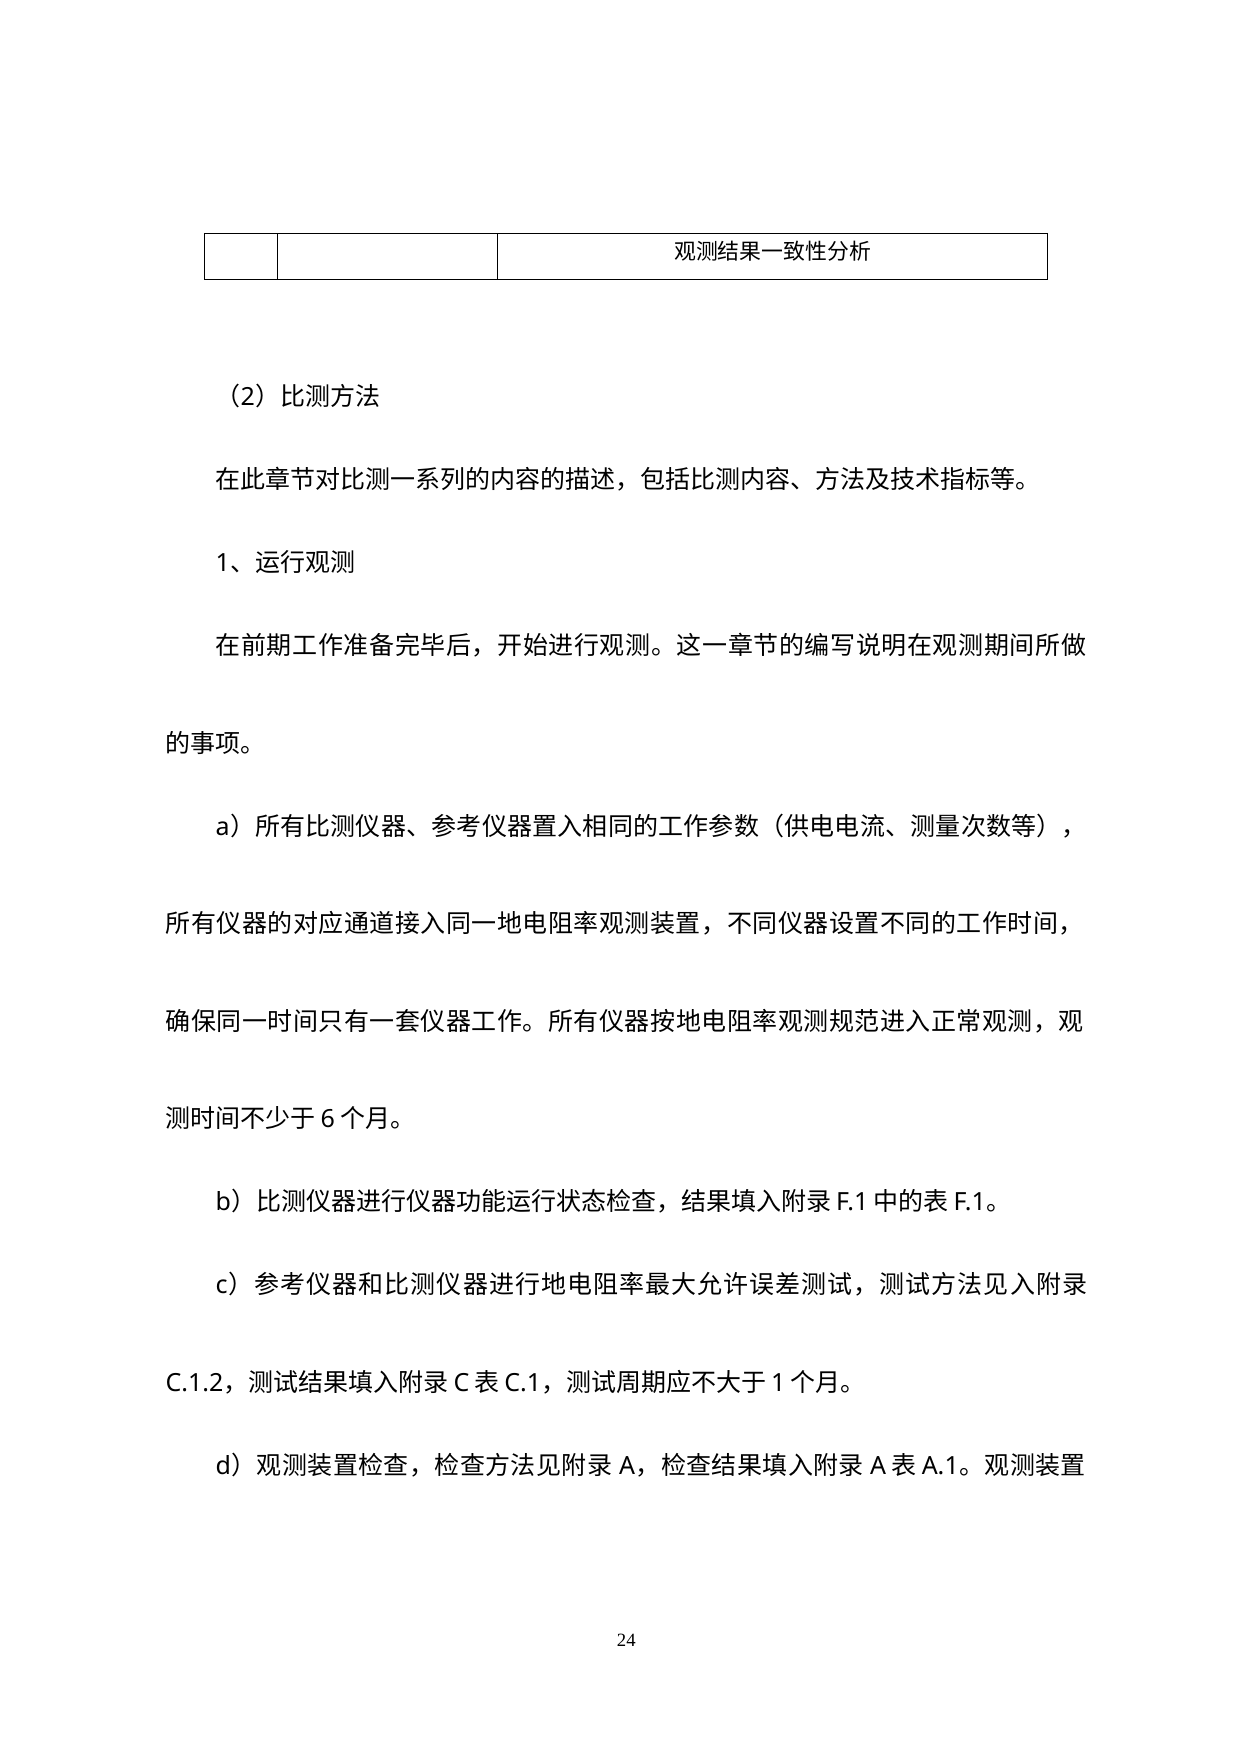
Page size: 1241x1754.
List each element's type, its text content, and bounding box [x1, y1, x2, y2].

text 在前期工作准备完毕后，开始进行观测。这一章节的编写说明在观测期间所做的事项。 [165, 611, 1087, 774]
text c）参考仪器和比测仪器进行地电阻率最大允许误差测试，测试方法见入附录C.1.2，测试结果填入附录C表C.1，测试周期应不大于1个月。 [165, 1251, 1087, 1413]
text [165, 1431, 1087, 1496]
text a）所有比测仪器、参考仪器置入相同的工作参数（供电电流、测量次数等），所有仪器的对应通道接入同一地电阻率观测装置，不同仪器设置不同的工作时间，确保同一时间只有一套仪器工作。所有仪器按地电阻率观测规范进入正常观测，观测时间不少于6个月。 [165, 792, 1087, 1149]
text （2）比测方法 [165, 362, 1087, 427]
text 1、运行观测 [165, 528, 1087, 593]
text b）比测仪器进行仪器功能运行状态检查，结果填入附录F.1中的表F.1。 [165, 1167, 1087, 1232]
text 在此章节对比测一系列的内容的描述，包括比测内容、方法及技术指标等。 [165, 445, 1087, 510]
table_cell 观测结果一致性分析 [498, 234, 1047, 279]
